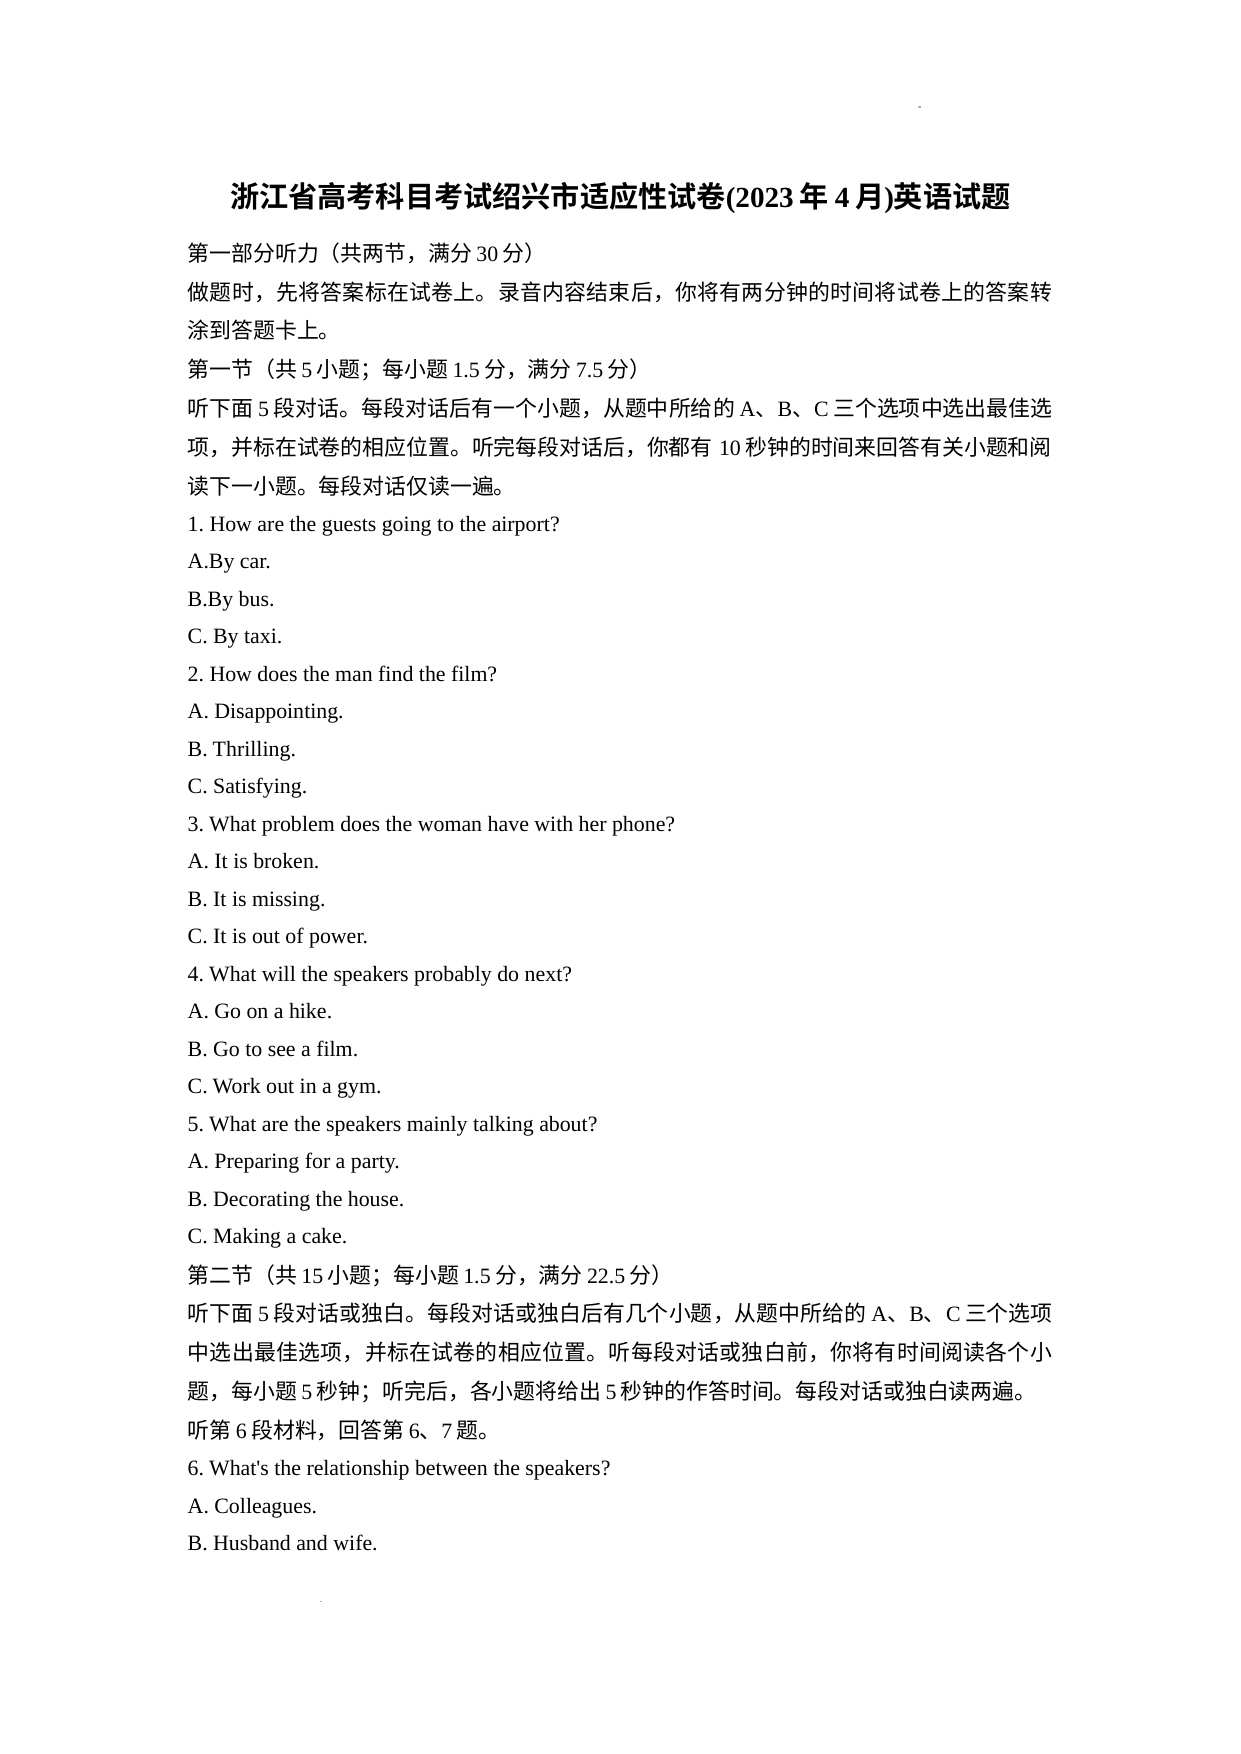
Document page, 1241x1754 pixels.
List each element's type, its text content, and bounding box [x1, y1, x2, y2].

text B. Husband and wife. [187, 1526, 1053, 1559]
text B. Go to see a film. [187, 1032, 1053, 1065]
text 浙江省高考科目考试绍兴市适应性试卷(2023年4月)英语试题 [187, 162, 1053, 227]
text B. It is missing. [187, 882, 1053, 915]
text 5. What are the speakers mainly talking about? [187, 1107, 1053, 1140]
text A.By car. [187, 545, 1053, 577]
text 听下面5段对话或独白。每段对话或独白后有几个小题，从题中所给的A、B、C三个选项中选出最佳选项，并标在试卷的相应位置。听每段对话或独白前，你将有时间阅读各个小题，每小题5秒钟；听完后，各小题将给出5秒钟的作答时间。每段对话或独白读两遍。 [187, 1296, 1053, 1406]
text 1. How are the guests going to the airport? [187, 507, 1053, 540]
text B. Decorating the house. [187, 1182, 1053, 1215]
text 听下面5段对话。每段对话后有一个小题，从题中所给的A、B、C三个选项中选出最佳选项，并标在试卷的相应位置。听完每段对话后，你都有10秒钟的时间来回答有关小题和阅读下一小题。每段对话仅读一遍。 [187, 391, 1053, 501]
text C. Making a cake. [187, 1220, 1053, 1252]
text C. By taxi. [187, 620, 1053, 652]
text B.By bus. [187, 582, 1053, 615]
text 6. What's the relationship between the speakers? [187, 1451, 1053, 1484]
text 第一节（共5小题；每小题1.5分，满分7.5分） [187, 352, 1053, 384]
text 做题时，先将答案标在试卷上。录音内容结束后，你将有两分钟的时间将试卷上的答案转涂到答题卡上。 [187, 274, 1053, 346]
text 第二节（共15小题；每小题1.5分，满分22.5分） [187, 1257, 1053, 1290]
text 3. What problem does the woman have with her phone? [187, 807, 1053, 840]
text A. Go on a hike. [187, 995, 1053, 1027]
text 4. What will the speakers probably do next? [187, 957, 1053, 990]
text A. It is broken. [187, 845, 1053, 877]
text A. Colleagues. [187, 1489, 1053, 1521]
text B. Thrilling. [187, 732, 1053, 765]
text A. Disappointing. [187, 695, 1053, 727]
text C. It is out of power. [187, 920, 1053, 952]
text C. Work out in a gym. [187, 1070, 1053, 1102]
text 2. How does the man find the film? [187, 657, 1053, 690]
text 听第6段材料，回答第6、7题。 [187, 1413, 1053, 1445]
text A. Preparing for a party. [187, 1145, 1053, 1177]
text 第一部分听力（共两节，满分30分） [187, 235, 1053, 268]
text C. Satisfying. [187, 770, 1053, 802]
